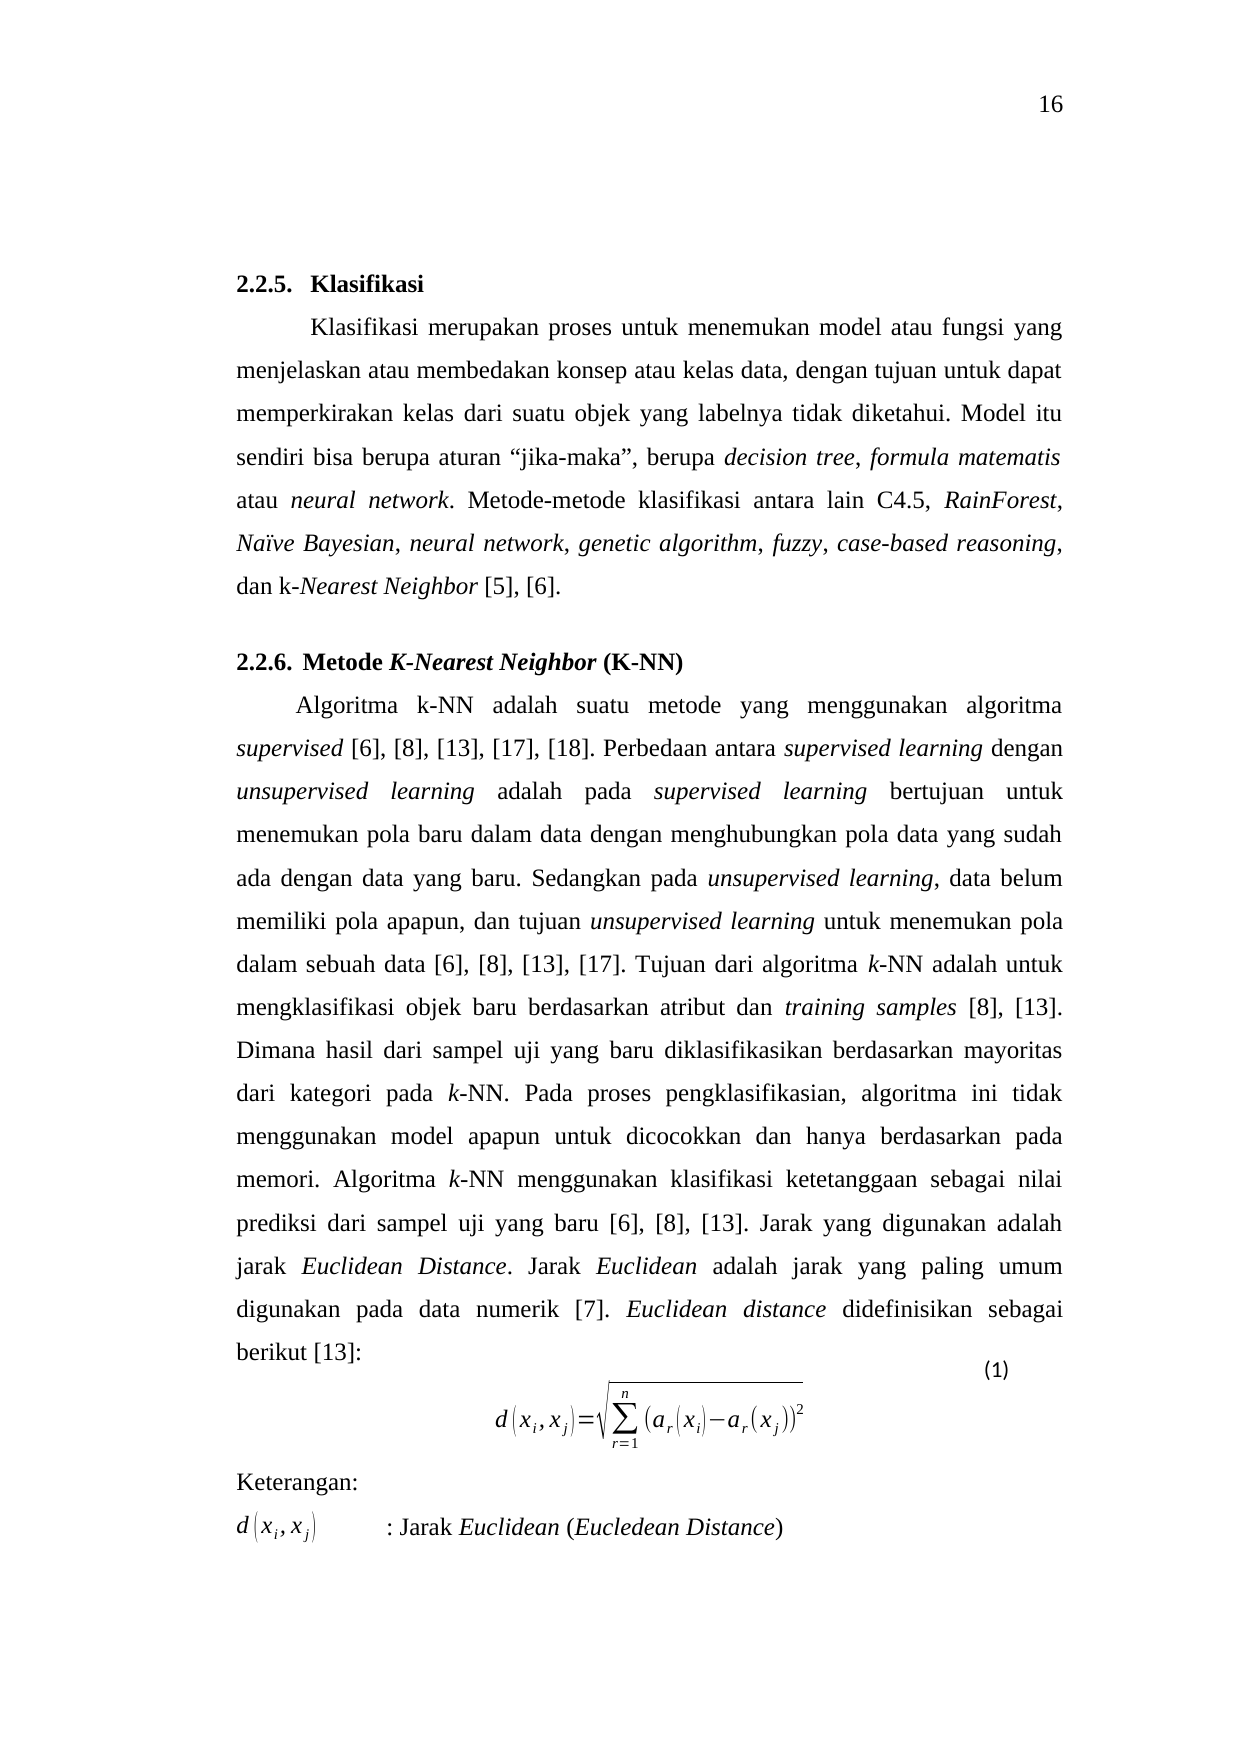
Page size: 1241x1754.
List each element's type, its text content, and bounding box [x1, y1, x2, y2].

text : Jarak Euclidean (Eucledean Distance) [236, 1510, 1063, 1544]
text Klasifikasi merupakan proses untuk menemukan model atau fungsi yang menjelaskan atau membedakan konsep atau kelas data, dengan tujuan untuk dapat memperkirakan kelas dari suatu objek yang labelnya tidak diketahui. Model itu sendiri bisa berupa aturan “jika-maka”, berupa decision tree, formula matematis atau neural network. Metode-metode klasifikasi antara lain C4.5, RainForest, Naïve Bayesian, neural network, genetic algorithm, fuzzy, case-based reasoning, dan k-Nearest Neighbor [5], [6]. [236, 312, 1063, 600]
text Keterangan: [236, 1467, 1063, 1495]
text Algoritma k-NN adalah suatu metode yang menggunakan algoritma supervised [6], [8], [13], [17], [18]. Perbedaan antara supervised learning dengan unsupervised learning adalah pada supervised learning bertujuan untuk menemukan pola baru dalam data dengan menghubungkan pola data yang sudah ada dengan data yang baru. Sedangkan pada unsupervised learning, data belum memiliki pola apapun, dan tujuan unsupervised learning untuk menemukan pola dalam sebuah data [6], [8], [13], [17]. Tujuan dari algoritma k-NN adalah untuk mengklasifikasi objek baru berdasarkan atribut dan training samples [8], [13]. Dimana hasil dari sampel uji yang baru diklasifikasikan berdasarkan mayoritas dari kategori pada k-NN. Pada proses pengklasifikasian, algoritma ini tidak menggunakan model apapun untuk dicocokkan dan hanya berdasarkan pada memori. Algoritma k-NN menggunakan klasifikasi ketetanggaan sebagai nilai prediksi dari sampel uji yang baru [6], [8], [13]. Jarak yang digunakan adalah jarak Euclidean Distance. Jarak Euclidean adalah jarak yang paling umum digunakan pada data numerik [7]. Euclidean distance didefinisikan sebagai berikut [13]: [236, 690, 1063, 1366]
subtitle Metode K-Nearest Neighbor (K-NN) [236, 647, 1063, 676]
subtitle Klasifikasi [236, 269, 1063, 298]
